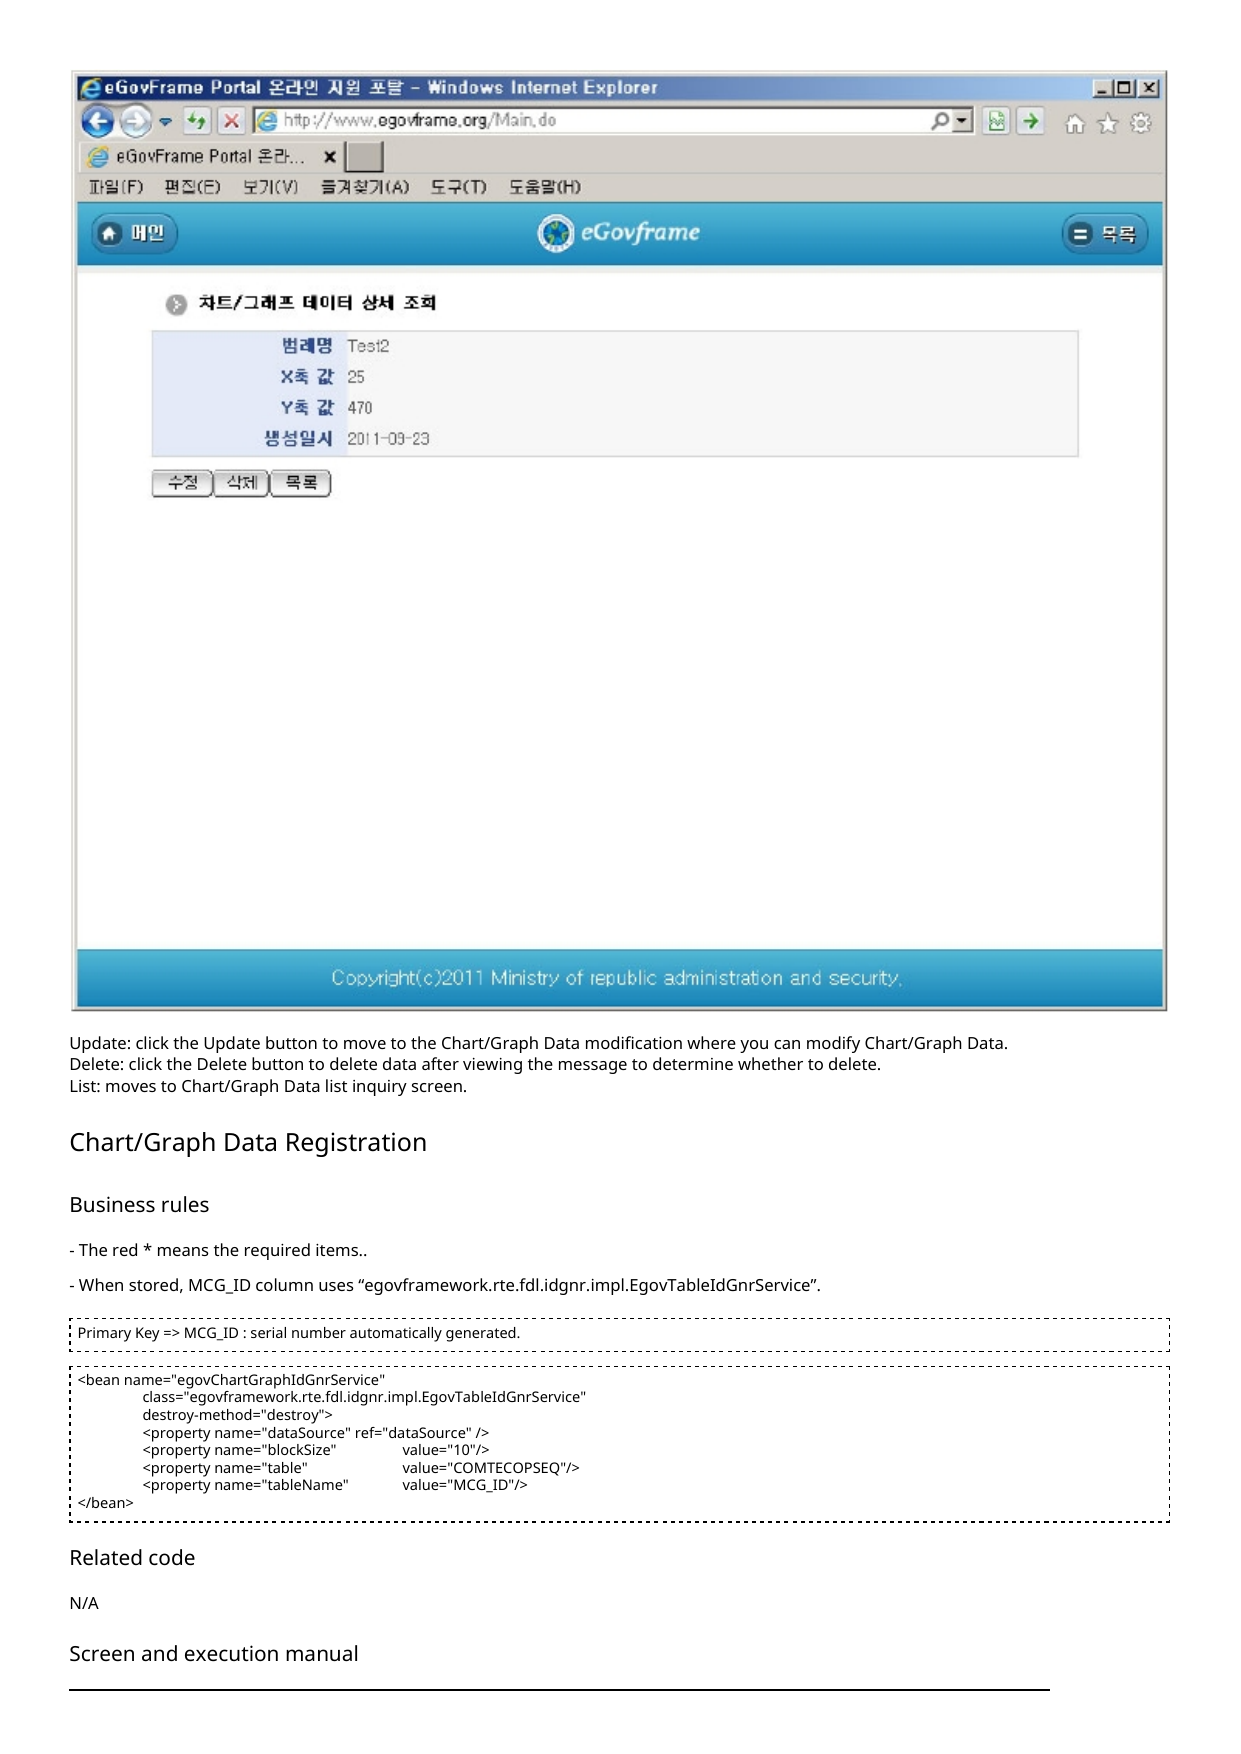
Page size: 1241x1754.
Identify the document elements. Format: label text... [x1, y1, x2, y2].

text - When stored, MCG_ID column uses “egovframework.rte.fdl.idgnr.impl.EgovTableIdGnrService”. [69, 1260, 1240, 1300]
text Chart/Graph Data Registration [69, 1127, 1240, 1158]
text Delete: click the Delete button to delete data after viewing the message to determine whether to delete. [69, 1053, 1240, 1075]
text Business rules [69, 1195, 1240, 1217]
text Update: click the Update button to move to the Chart/Graph Data modification where you can modify Chart/Graph Data. [69, 1032, 1240, 1053]
text <property name="blockSize" [142, 1442, 401, 1459]
text </bean> [77, 1494, 401, 1512]
text - The red * means the required items.. [69, 1239, 1240, 1260]
text Screen and execution manual [69, 1644, 401, 1666]
text List: moves to Chart/Graph Data list inquiry screen. [69, 1075, 1240, 1097]
text value="COMTECOPSEQ"/> [402, 1459, 1240, 1477]
text <property name="table" [142, 1459, 401, 1477]
text Related code [69, 1548, 401, 1570]
text class="egovframework.rte.fdl.idgnr.impl.EgovTableIdGnrService" [142, 1389, 1240, 1406]
text value="MCG_ID"/> [402, 1477, 1240, 1494]
text destroy-method="destroy"> [142, 1406, 1240, 1424]
picture [70, 69, 1169, 1013]
text value="10"/> [402, 1442, 1240, 1459]
text Primary Key => MCG_ID : serial number automatically generated. [77, 1326, 1240, 1341]
text N/A [69, 1592, 401, 1614]
text <property name="dataSource" ref="dataSource" /> [142, 1424, 1240, 1442]
text <property name="tableName" [142, 1477, 401, 1494]
text <bean name="egovChartGraphIdGnrService" [77, 1374, 1240, 1389]
